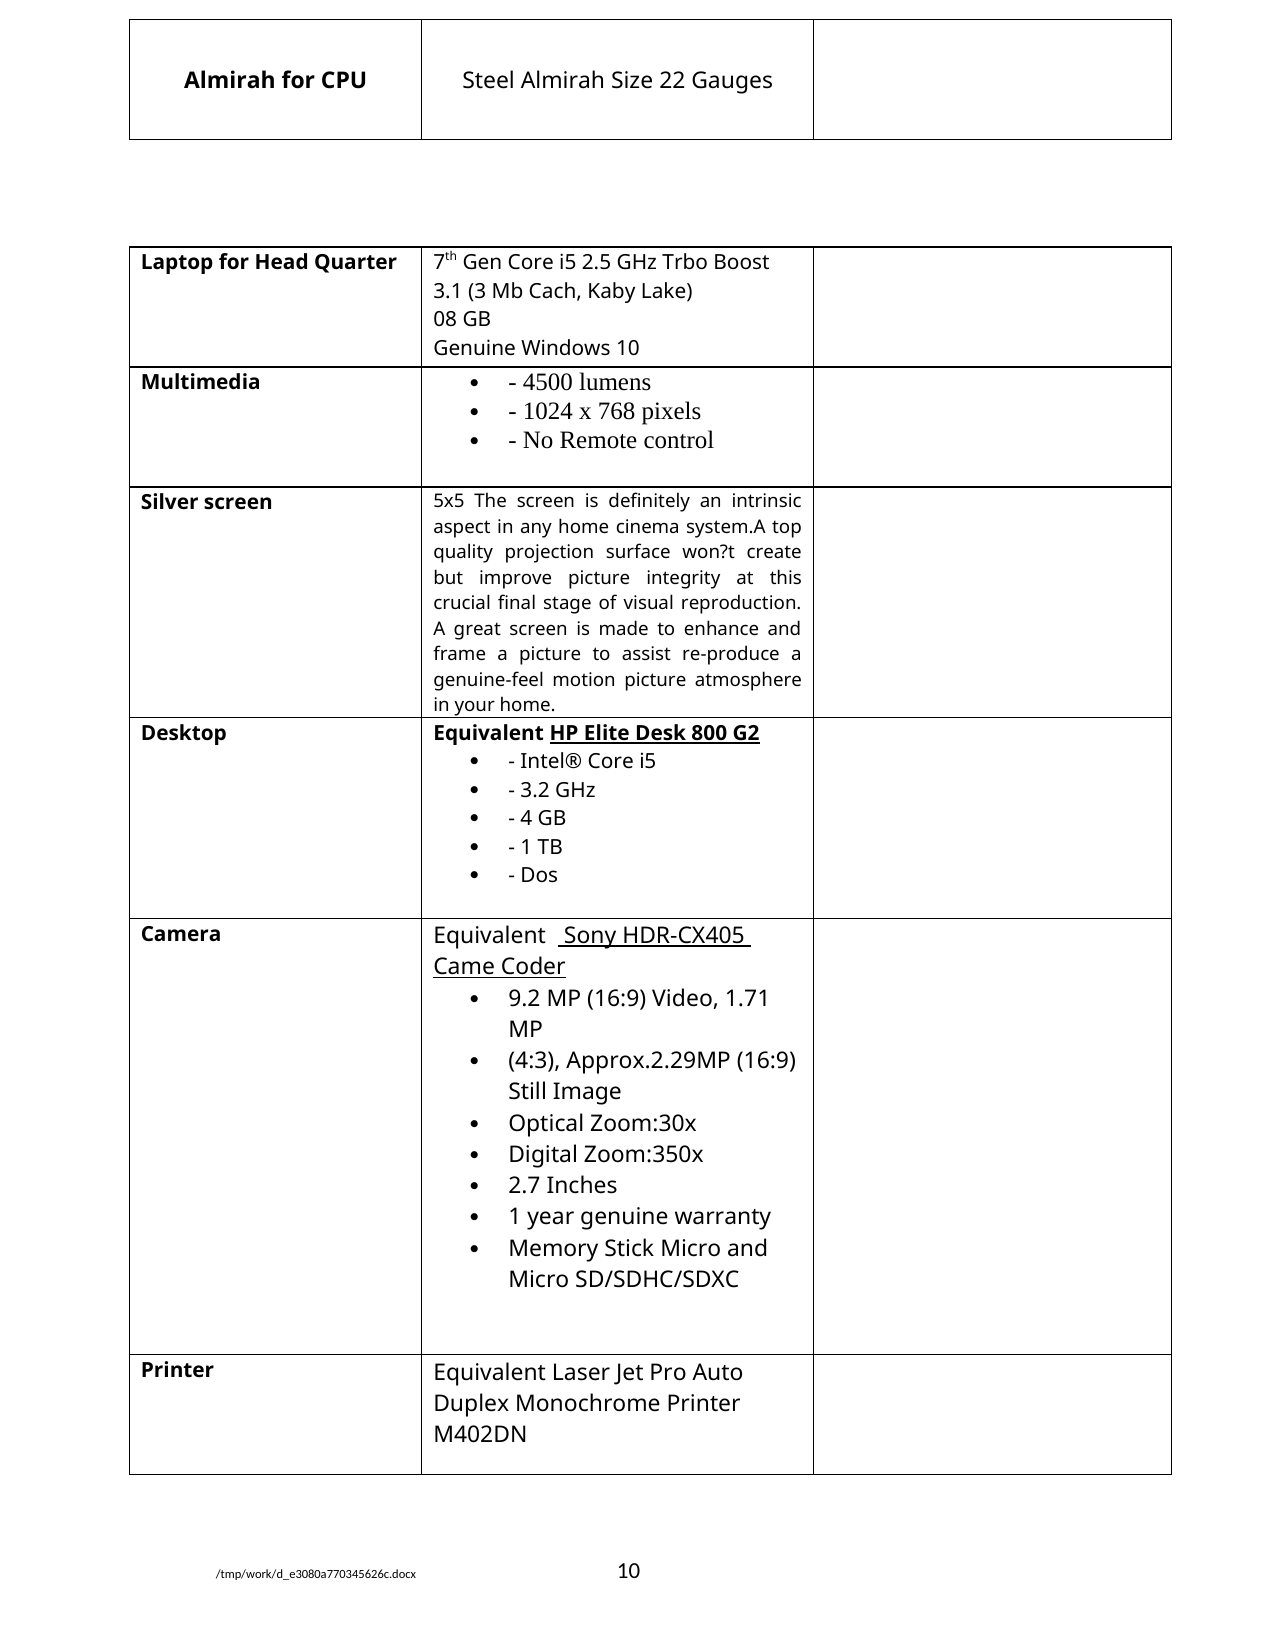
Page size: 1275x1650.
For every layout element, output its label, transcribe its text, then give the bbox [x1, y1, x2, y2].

table_cell [814, 718, 1171, 918]
table_cell Steel Almirah Size 22 Gauges [422, 20, 813, 139]
table_cell [814, 1355, 1171, 1474]
table_header [814, 248, 1171, 366]
table_header Laptop for Head Quarter [130, 248, 421, 366]
table_cell Camera [130, 919, 421, 1354]
table_cell Equivalent Laser Jet Pro Auto Duplex Monochrome Printer M402DN [422, 1355, 813, 1474]
table_header 7th Gen Core i5 2.5 GHz Trbo Boost 3.1 (3 Mb Cach, Kaby Lake) 08 GB Genuine Windows 10 [422, 248, 813, 366]
table_cell Silver screen [130, 488, 421, 717]
table_cell [814, 368, 1171, 486]
table_cell Almirah for CPU [130, 20, 421, 139]
table_cell Equivalent HP Elite Desk 800 G2 - Intel® Core i5 - 3.2 GHz - 4 GB - 1 TB - Dos [422, 718, 813, 918]
table_cell Desktop [130, 718, 421, 918]
table_cell Printer [130, 1355, 421, 1474]
table_cell 5x5 The screen is definitely an intrinsic aspect in any home cinema system.A top quality projection surface won?t create but improve picture integrity at this crucial final stage of visual reproduction. A great screen is made to enhance and frame a picture to assist re-produce a genuine-feel motion picture atmosphere in your home. [422, 488, 813, 717]
table_cell - 4500 lumens - 1024 x 768 pixels - No Remote control [422, 368, 813, 486]
table_cell [814, 20, 1171, 139]
table_cell [814, 919, 1171, 1354]
table_cell [814, 488, 1171, 717]
table_cell Equivalent Sony HDR-CX405 Came Coder 9.2 MP (16:9) Video, 1.71 MP (4:3), Approx.2.29MP (16:9) Still Image Optical Zoom:30x Digital Zoom:350x 2.7 Inches 1 year genuine warranty Memory Stick Micro and Micro SD/SDHC/SDXC [422, 919, 813, 1354]
table_cell Multimedia [130, 368, 421, 486]
